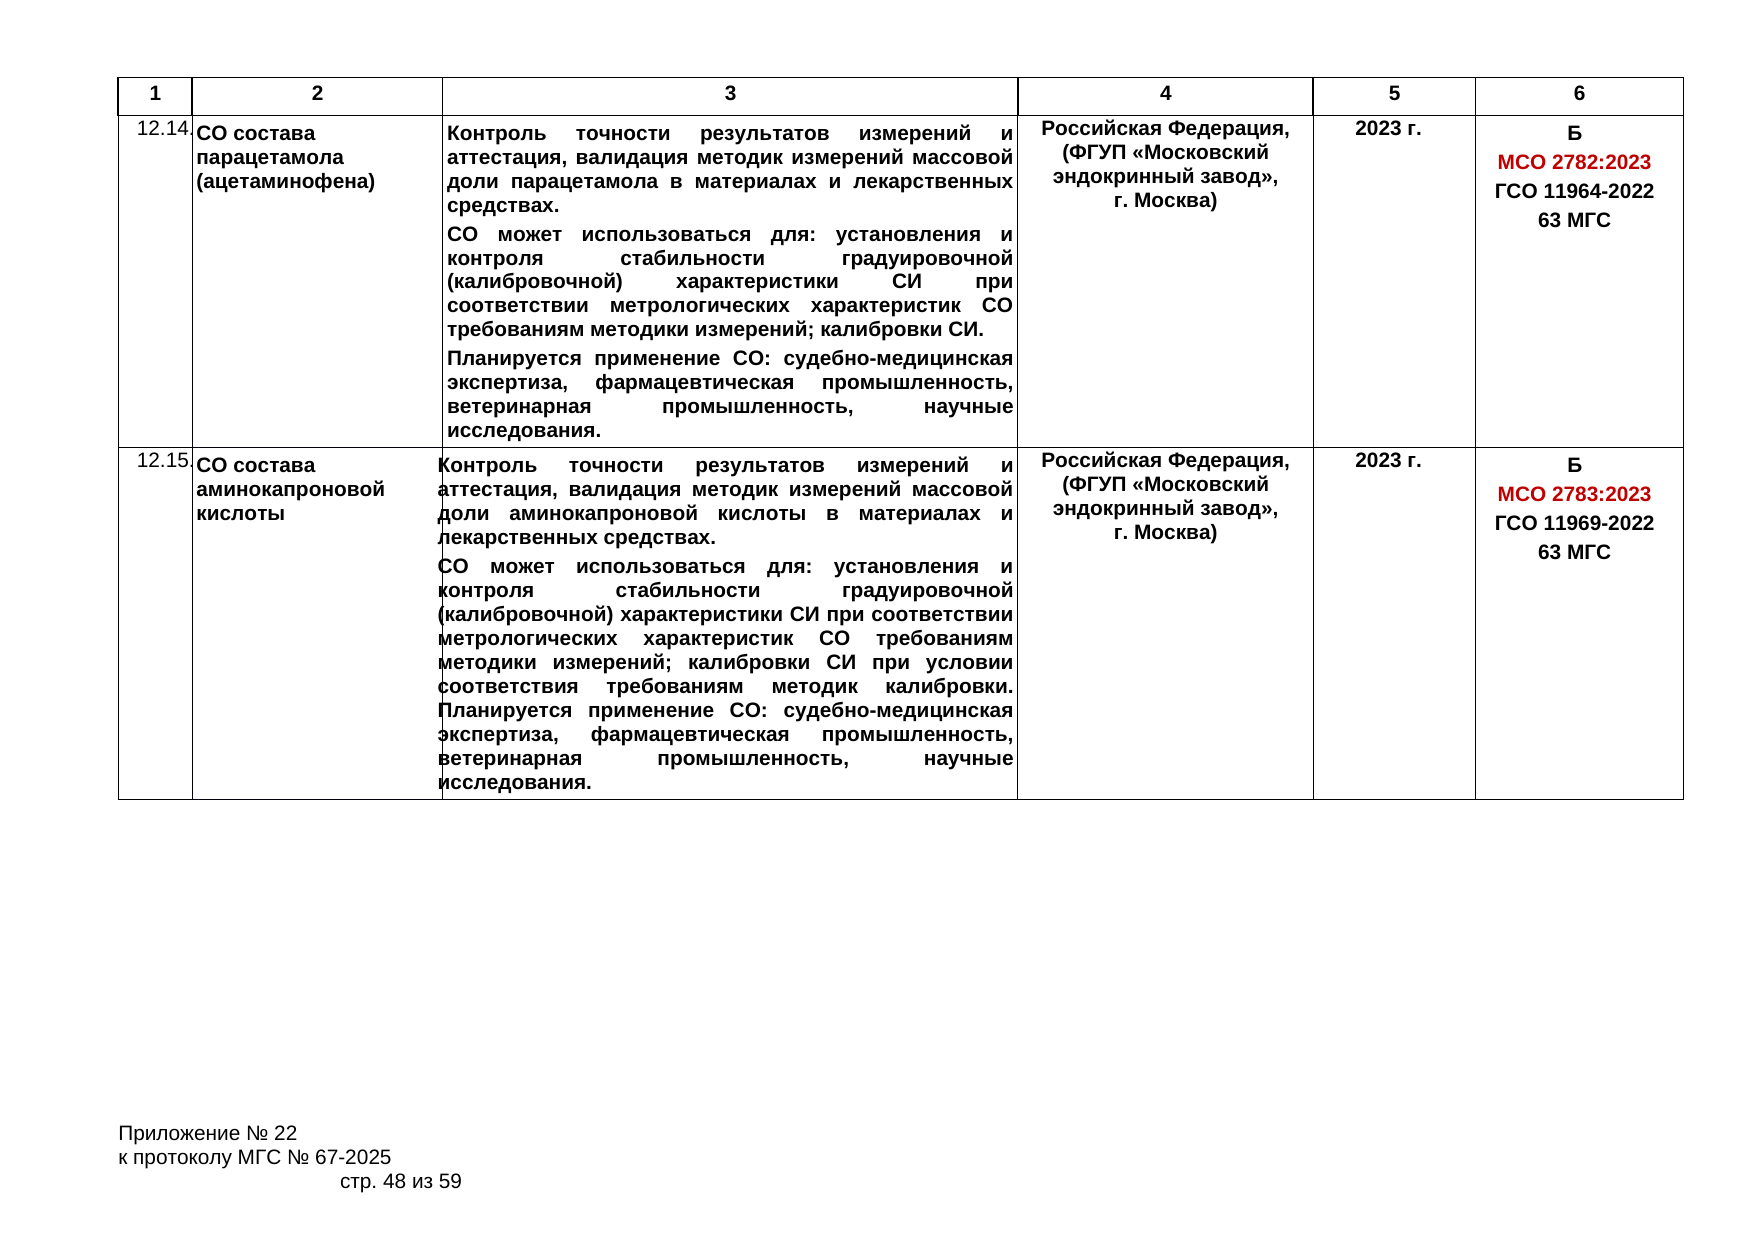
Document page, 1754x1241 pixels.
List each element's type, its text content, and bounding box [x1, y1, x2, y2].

table_cell Российская Федерация, (ФГУП «Московский эндокринный завод», г. Москва) [1018, 448, 1313, 798]
table_cell [119, 116, 192, 447]
table_cell [119, 448, 192, 798]
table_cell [1018, 116, 1313, 447]
table_cell 2023 г. [1314, 448, 1475, 798]
table_cell СО состава парацетамола (ацетаминофена) [193, 116, 442, 447]
table_header 6 [1476, 78, 1683, 114]
table_cell Б МСО 2782:2023 ГСО 11964-2022 63 МГС [1476, 116, 1683, 447]
table_header 3 [443, 78, 1017, 114]
table_header 4 [1019, 78, 1312, 114]
table_header 1 [119, 78, 191, 114]
table_header 2 [193, 78, 442, 114]
table_cell Контроль точности результатов измерений и аттестация, валидация методик измерений массовой доли парацетамола в материалах и лекарственных средствах. СО может использоваться для: установления и контроля стабильности градуировочной (калибровочной) характеристики СИ при соответствии метрологических характеристик СО требованиям методики измерений; калибровки СИ. Планируется применение СО: судебно-медицинская экспертиза, фармацевтическая промышленность, ветеринарная промышленность, научные исследования. [443, 116, 1017, 447]
table_cell СО состава аминокапроновой кислоты [193, 448, 442, 798]
table_header 5 [1314, 78, 1475, 114]
table_cell Контроль точности результатов измерений и аттестация, валидация методик измерений массовой доли аминокапроновой кислоты в материалах и лекарственных средствах. СО может использоваться для: установления и контроля стабильности градуировочной (калибровочной) характеристики СИ при соответствии метрологических характеристик СО требованиям методики измерений; калибровки СИ при условии соответствия требованиям методик калибровки. Планируется применение СО: судебно-медицинская экспертиза, фармацевтическая промышленность, ветеринарная промышленность, научные исследования. [443, 448, 1017, 798]
table_cell 2023 г. [1314, 116, 1475, 447]
table_cell Б МСО 2783:2023 ГСО 11969-2022 63 МГС [1476, 448, 1683, 798]
